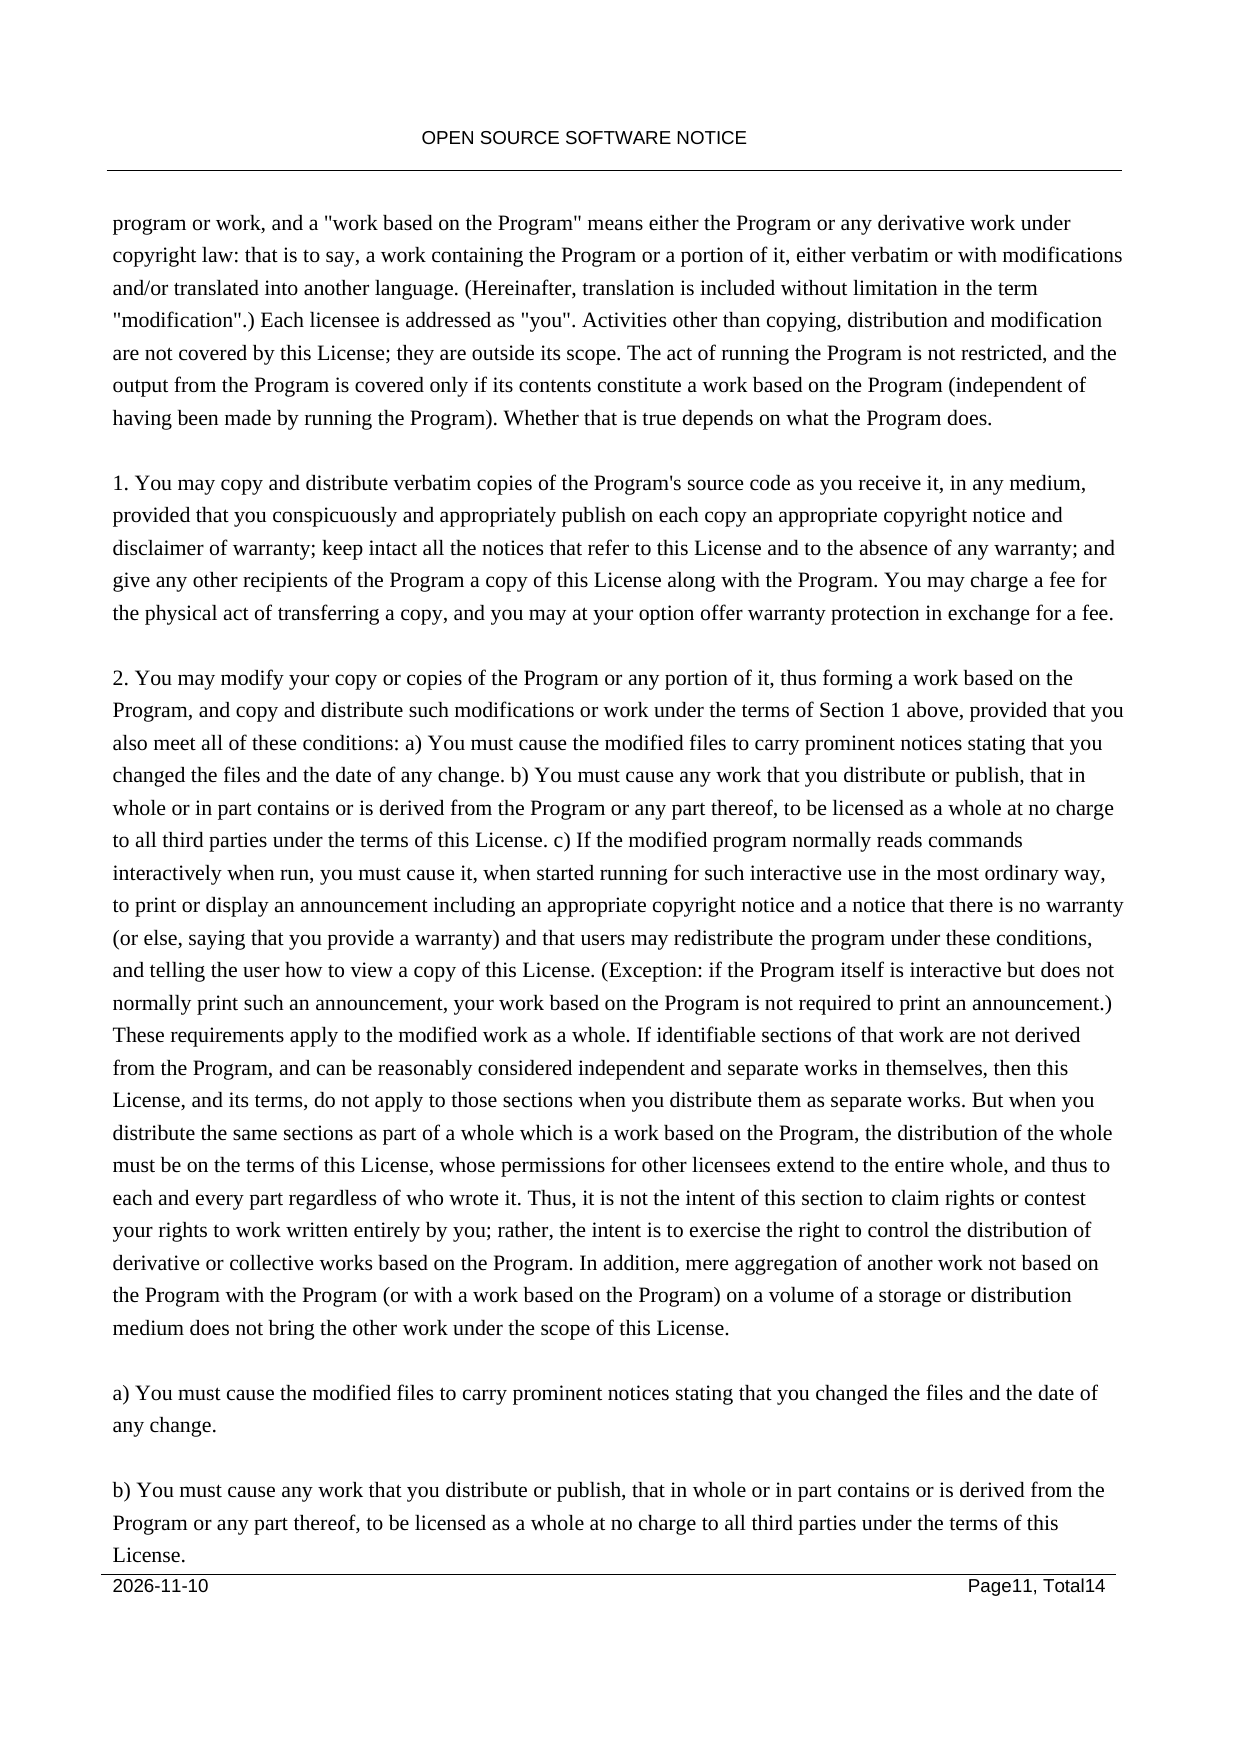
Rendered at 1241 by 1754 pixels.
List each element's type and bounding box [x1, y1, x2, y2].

text [112, 206, 1128, 1571]
